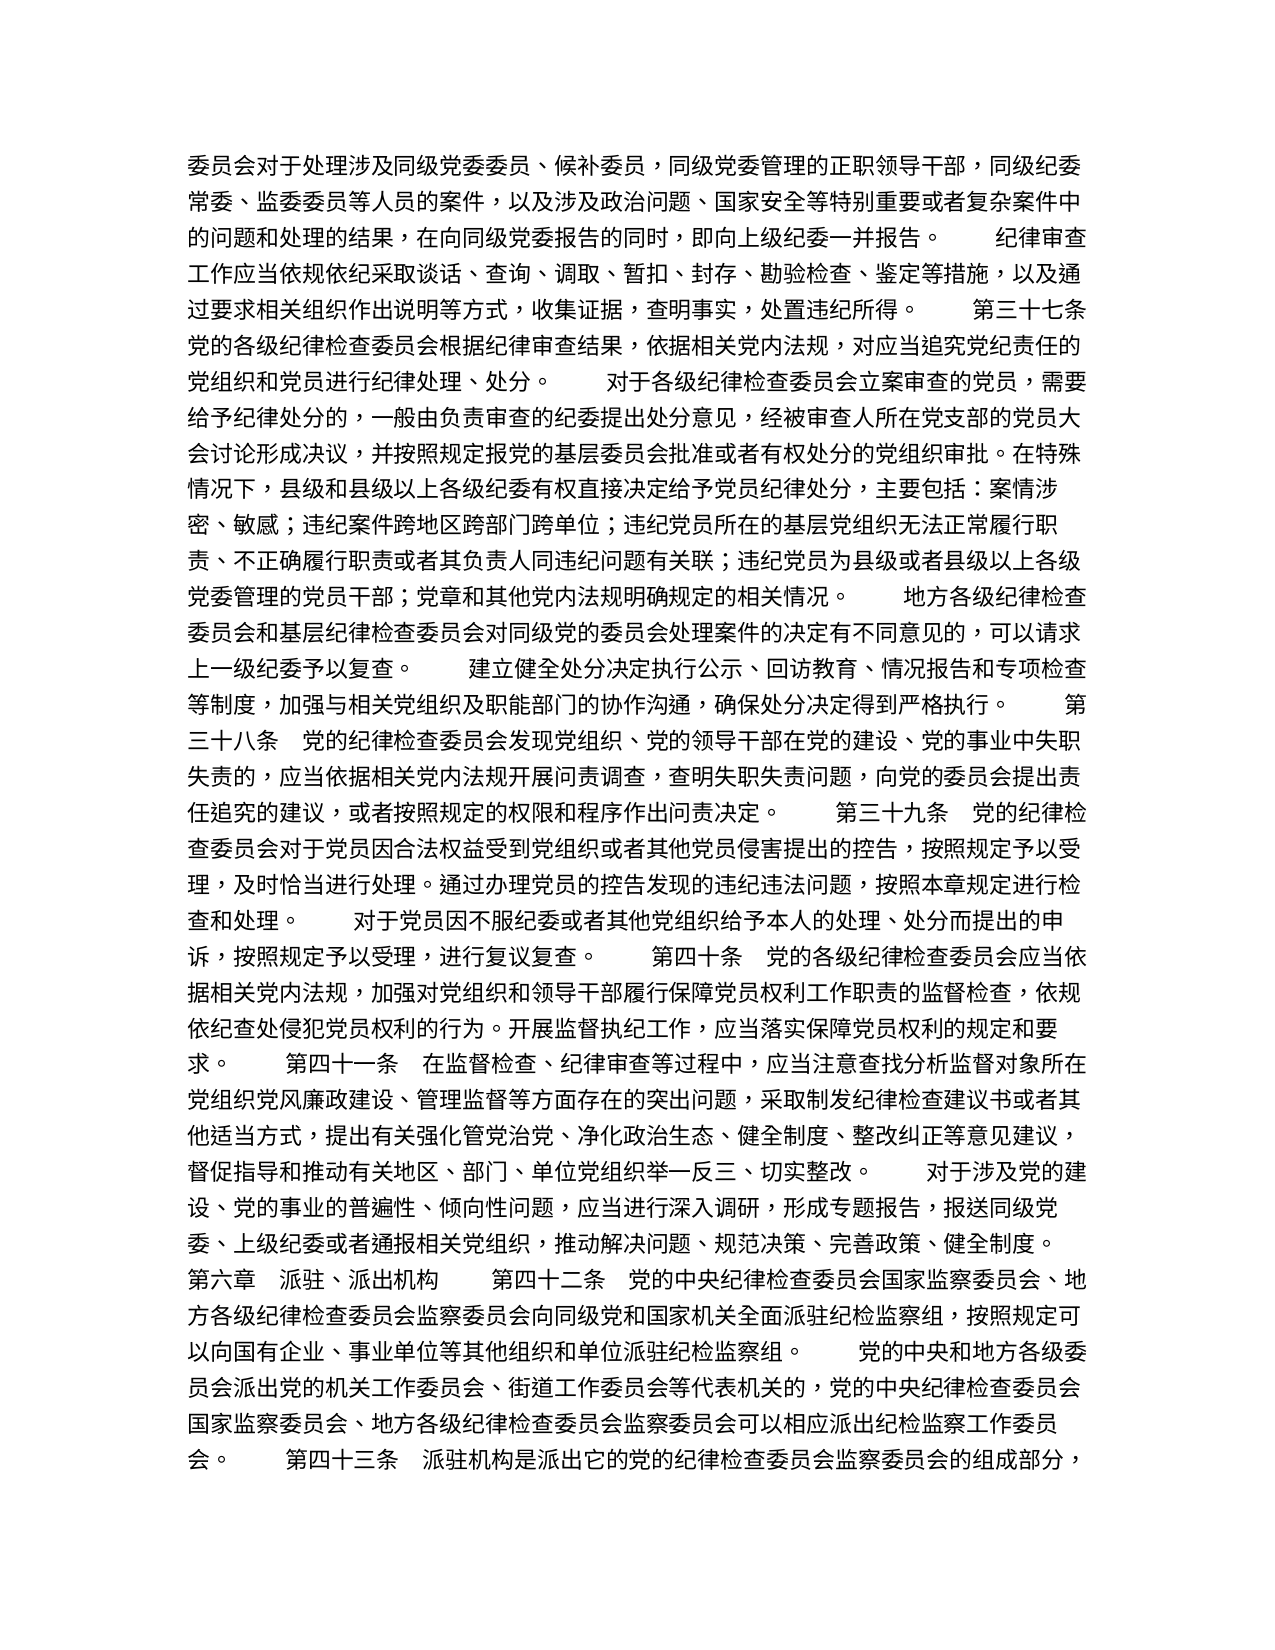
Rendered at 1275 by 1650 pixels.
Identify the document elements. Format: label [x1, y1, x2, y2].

text [187, 150, 1087, 1475]
